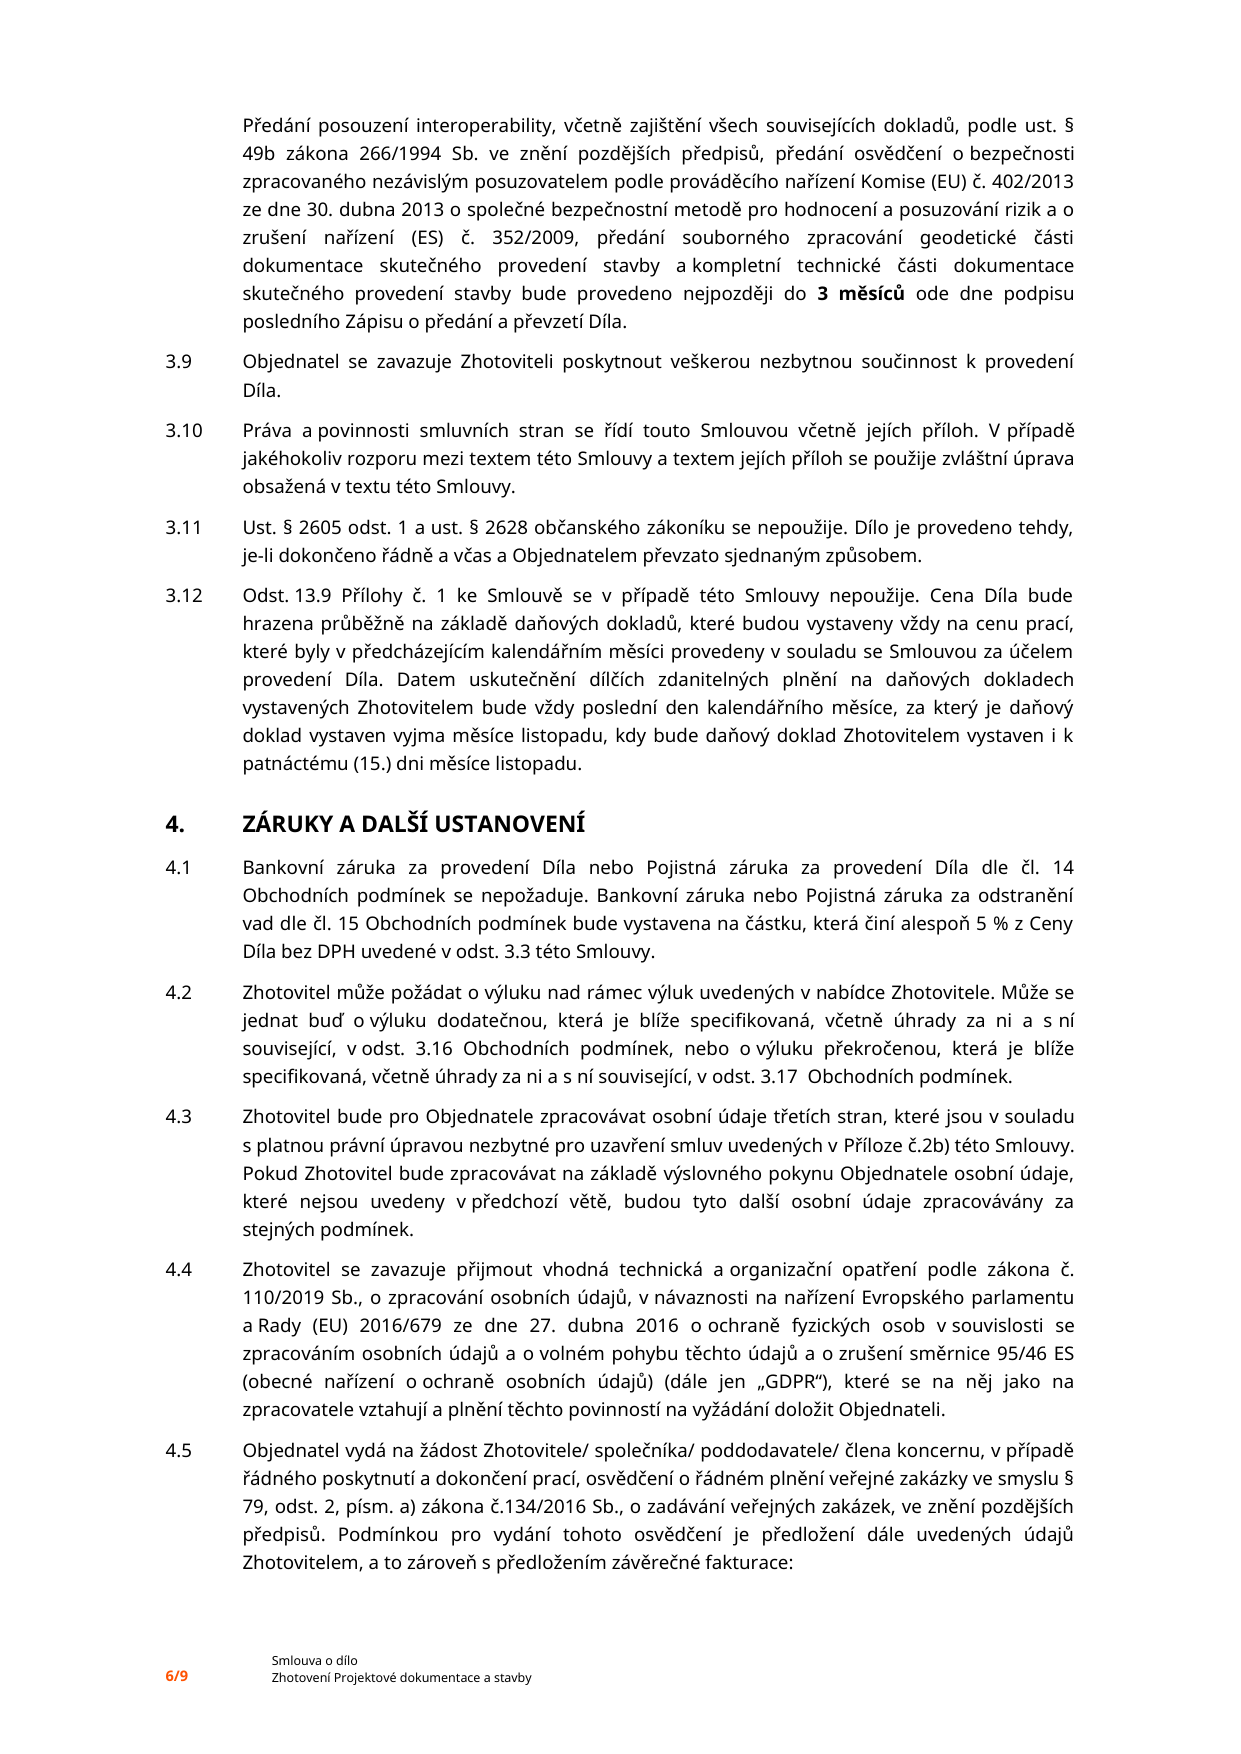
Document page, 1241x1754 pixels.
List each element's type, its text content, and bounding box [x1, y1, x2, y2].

text Odst. 13.9 Přílohy č. 1 ke Smlouvě se v případě této Smlouvy nepoužije. Cena Díla bude hrazena průběžně na základě daňových dokladů, které budou vystaveny vždy na cenu prací, které byly v předcházejícím kalendářním měsíci provedeny v souladu se Smlouvou za účelem provedení Díla. Datem uskutečnění dílčích zdanitelných plnění na daňových dokladech vystavených Zhotovitelem bude vždy poslední den kalendářního měsíce, za který je daňový doklad vystaven vyjma měsíce listopadu, kdy bude daňový doklad Zhotovitelem vystaven i k patnáctému (15.) dni měsíce listopadu. [165, 582, 1075, 776]
list Objednatel vydá na žádost Zhotovitele/ společníka/ poddodavatele/ člena koncernu, v případě řádného poskytnutí a dokončení prací, osvědčení o řádném plnění veřejné zakázky ve smyslu § 79, odst. 2, písm. a) zákona č.134/2016 Sb., o zadávání veřejných zakázek, ve znění pozdějších předpisů. Podmínkou pro vydání tohoto osvědčení je předložení dále uvedených údajů Zhotovitelem, a to zároveň s předložením závěrečné fakturace: [165, 1437, 1075, 1575]
text ZÁRUKY A DALŠÍ USTANOVENÍ [165, 808, 1075, 839]
text Bankovní záruka za provedení Díla nebo Pojistná záruka za provedení Díla dle čl. 14 Obchodních podmínek se nepožaduje. Bankovní záruka nebo Pojistná záruka za odstranění vad dle čl. 15 Obchodních podmínek bude vystavena na částku, která činí alespoň 5 % z Ceny Díla bez DPH uvedené v odst. 3.3 této Smlouvy. [165, 855, 1075, 964]
text Zhotovitel může požádat o výluku nad rámec výluk uvedených v nabídce Zhotovitele. Může se jednat buď o výluku dodatečnou, která je blíže specifikovaná, včetně úhrady za ni a s ní související, v odst. 3.16 Obchodních podmínek, nebo o výluku překročenou, která je blíže specifikovaná, včetně úhrady za ni a s ní související, v odst. 3.17 Obchodních podmínek. [165, 979, 1075, 1089]
text Zhotovitel se zavazuje přijmout vhodná technická a organizační opatření podle zákona č. 110/2019 Sb., o zpracování osobních údajů, v návaznosti na nařízení Evropského parlamentu a Rady (EU) 2016/679 ze dne 27. dubna 2016 o ochraně fyzických osob v souvislosti se zpracováním osobních údajů a o volném pohybu těchto údajů a o zrušení směrnice 95/46 ES (obecné nařízení o ochraně osobních údajů) (dále jen „GDPR“), které se na něj jako na zpracovatele vztahují a plnění těchto povinností na vyžádání doložit Objednateli. [165, 1256, 1075, 1422]
text Ust. § 2605 odst. 1 a ust. § 2628 občanského zákoníku se nepoužije. Dílo je provedeno tehdy, je-li dokončeno řádně a včas a Objednatelem převzato sjednaným způsobem. [165, 514, 1075, 567]
text Zhotovitel bude pro Objednatele zpracovávat osobní údaje třetích stran, které jsou v souladu s platnou právní úpravou nezbytné pro uzavření smluv uvedených v Příloze č.2b) této Smlouvy. Pokud Zhotovitel bude zpracovávat na základě výslovného pokynu Objednatele osobní údaje, které nejsou uvedeny v předchozí větě, budou tyto další osobní údaje zpracovávány za stejných podmínek. [165, 1104, 1075, 1241]
text Objednatel se zavazuje Zhotoviteli poskytnout veškerou nezbytnou součinnost k provedení Díla. [165, 349, 1075, 402]
text Předání posouzení interoperability, včetně zajištění všech souvisejících dokladů, podle ust. § 49b zákona 266/1994 Sb. ve znění pozdějších předpisů, předání osvědčení o bezpečnosti zpracovaného nezávislým posuzovatelem podle prováděcího nařízení Komise (EU) č. 402/2013 ze dne 30. dubna 2013 o společné bezpečnostní metodě pro hodnocení a posuzování rizik a o zrušení nařízení (ES) č. 352/2009, předání souborného zpracování geodetické části dokumentace skutečného provedení stavby a kompletní technické části dokumentace skutečného provedení stavby bude provedeno nejpozději do 3 měsíců ode dne podpisu posledního Zápisu o předání a převzetí Díla. [242, 112, 1075, 334]
text Práva a povinnosti smluvních stran se řídí touto Smlouvou včetně jejích příloh. V případě jakéhokoliv rozporu mezi textem této Smlouvy a textem jejích příloh se použije zvláštní úprava obsažená v textu této Smlouvy. [165, 417, 1075, 499]
